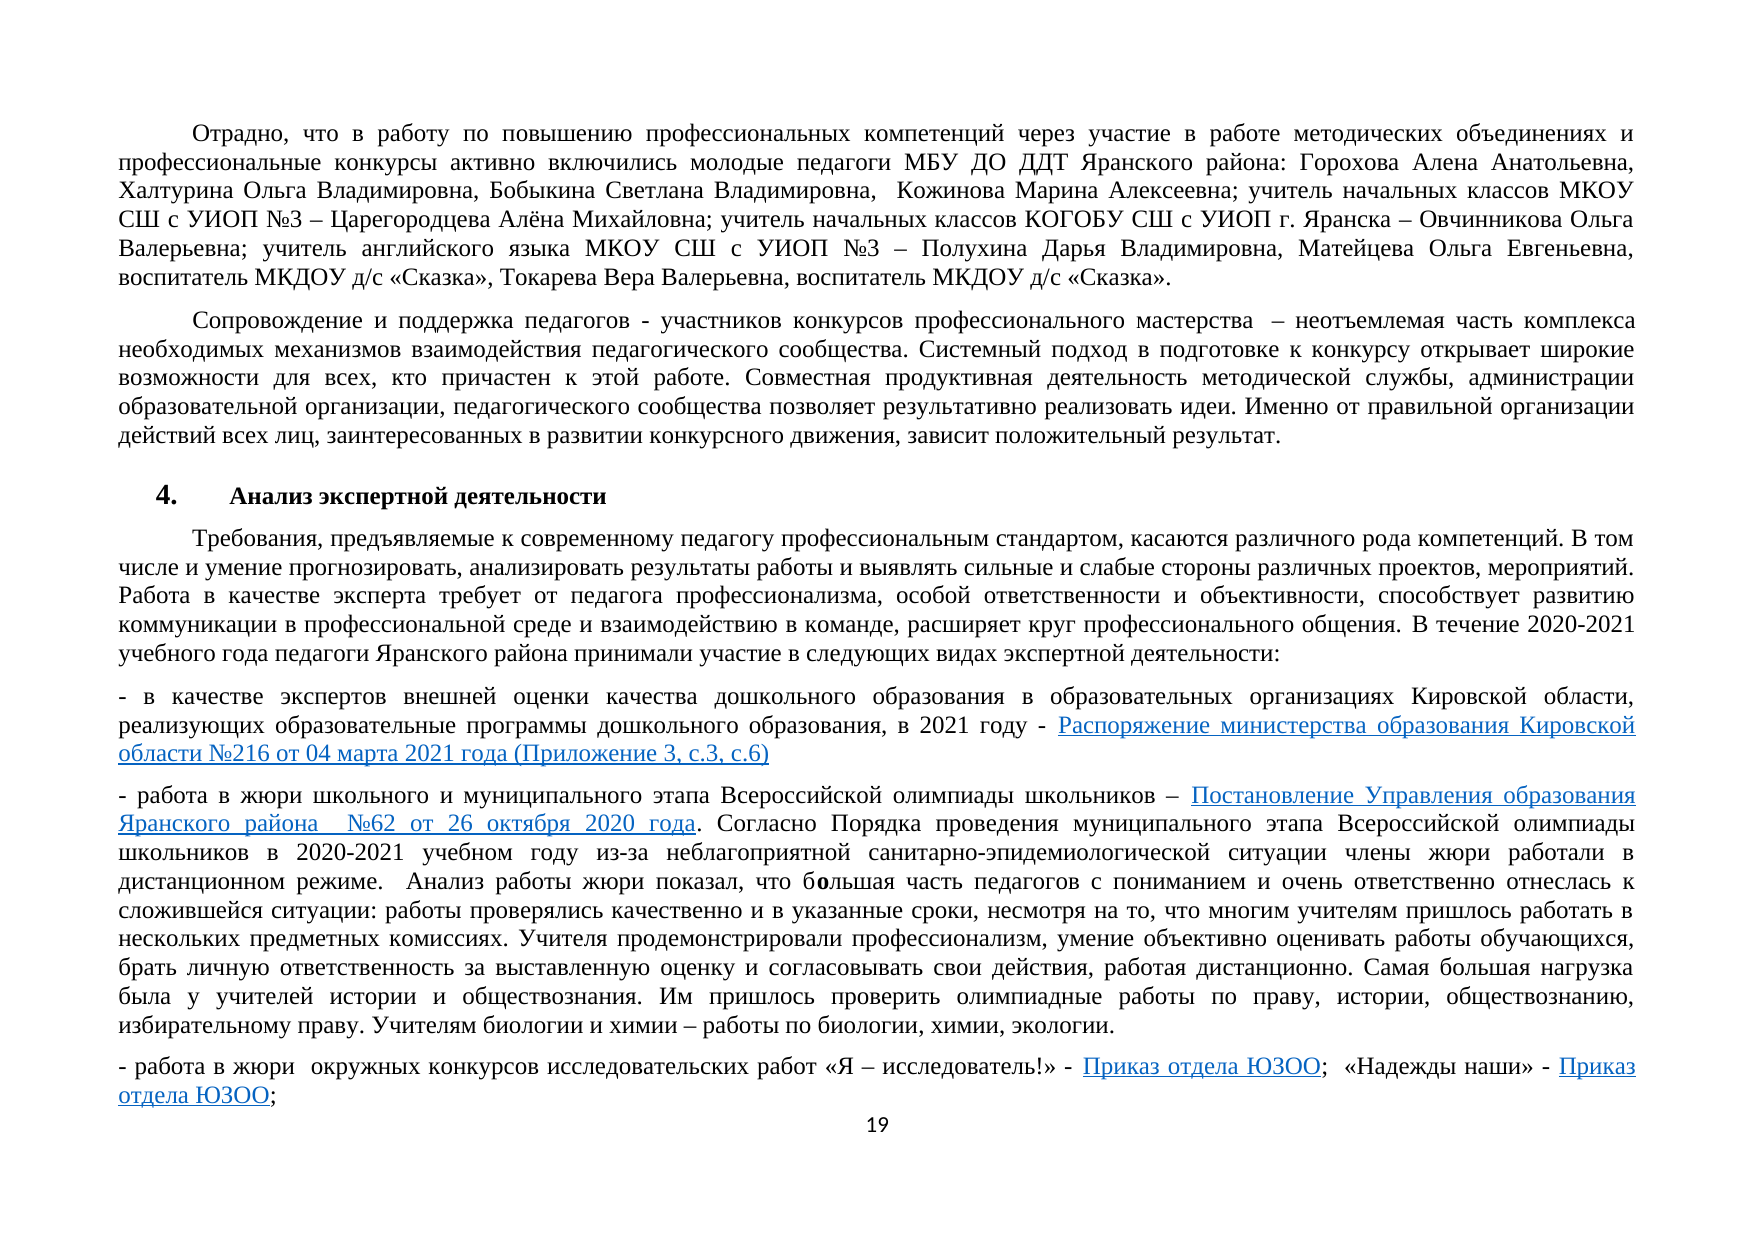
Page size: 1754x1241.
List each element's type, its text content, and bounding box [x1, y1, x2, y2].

list - в качестве экспертов внешней оценки качества дошкольного образования в образовательных организациях Кировской области, реализующих образовательные программы дошкольного образования, в 2021 году - Распоряжение министерства образования Кировской области №216 от 04 марта 2021 года (Приложение 3, с.3, с.6) [118, 681, 1636, 767]
text Отрадно, что в работу по повышению профессиональных компетенций через участие в работе методических объединениях и профессиональные конкурсы активно включились молодые педагоги МБУ ДО ДДТ Яранского района: Горохова Алена Анатольевна, Халтурина Ольга Владимировна, Бобыкина Светлана Владимировна, Кожинова Марина Алексеевна; учитель начальных классов МКОУ СШ с УИОП №3 – Царегородцева Алёна Михайловна; учитель начальных классов КОГОБУ СШ с УИОП г. Яранска – Овчинникова Ольга Валерьевна; учитель английского языка МКОУ СШ с УИОП №3 – Полухина Дарья Владимировна, Матейцева Ольга Евгеньевна, воспитатель МКДОУ д/с «Сказка», Токарева Вера Валерьевна, воспитатель МКДОУ д/с «Сказка». [118, 118, 1636, 291]
list - работа в жюри школьного и муниципального этапа Всероссийской олимпиады школьников – Постановление Управления образования Яранского района №62 от 26 октября 2020 года. Согласно Порядка проведения муниципального этапа Всероссийской олимпиады школьников в 2020-2021 учебном году из-за неблагоприятной санитарно-эпидемиологической ситуации члены жюри работали в дистанционном режиме. Анализ работы жюри показал, что большая часть педагогов с пониманием и очень ответственно отнеслась к сложившейся ситуации: работы проверялись качественно и в указанные сроки, несмотря на то, что многим учителям пришлось работать в нескольких предметных комиссиях. Учителя продемонстрировали профессионализм, умение объективно оценивать работы обучающихся, брать личную ответственность за выставленную оценку и согласовывать свои действия, работая дистанционно. Самая большая нагрузка была у учителей истории и обществознания. Им пришлось проверить олимпиадные работы по праву, истории, обществознанию, избирательному праву. Учителям биологии и химии – работы по биологии, химии, экологии. [118, 780, 1636, 1038]
list - работа в жюри окружных конкурсов исследовательских работ «Я – исследователь!» - Приказ отдела ЮЗОО; «Надежды наши» - Приказ отдела ЮЗОО; [118, 1051, 1636, 1108]
list Анализ экспертной деятельности [156, 477, 1636, 511]
text Сопровождение и поддержка педагогов - участников конкурсов профессионального мастерства – неотъемлемая часть комплекса необходимых механизмов взаимодействия педагогического сообщества. Системный подход в подготовке к конкурсу открывает широкие возможности для всех, кто причастен к этой работе. Совместная продуктивная деятельность методической службы, администрации образовательной организации, педагогического сообщества позволяет результативно реализовать идеи. Именно от правильной организации действий всех лиц, заинтересованных в развитии конкурсного движения, зависит положительный результат. [118, 305, 1636, 449]
list Требования, предъявляемые к современному педагогу профессиональным стандартом, касаются различного рода компетенций. В том числе и умение прогнозировать, анализировать результаты работы и выявлять сильные и слабые стороны различных проектов, мероприятий. Работа в качестве эксперта требует от педагога профессионализма, особой ответственности и объективности, способствует развитию коммуникации в профессиональной среде и взаимодействию в команде, расширяет круг профессионального общения. В течение 2020-2021 учебного года педагоги Яранского района принимали участие в следующих видах экспертной деятельности: [118, 523, 1636, 667]
